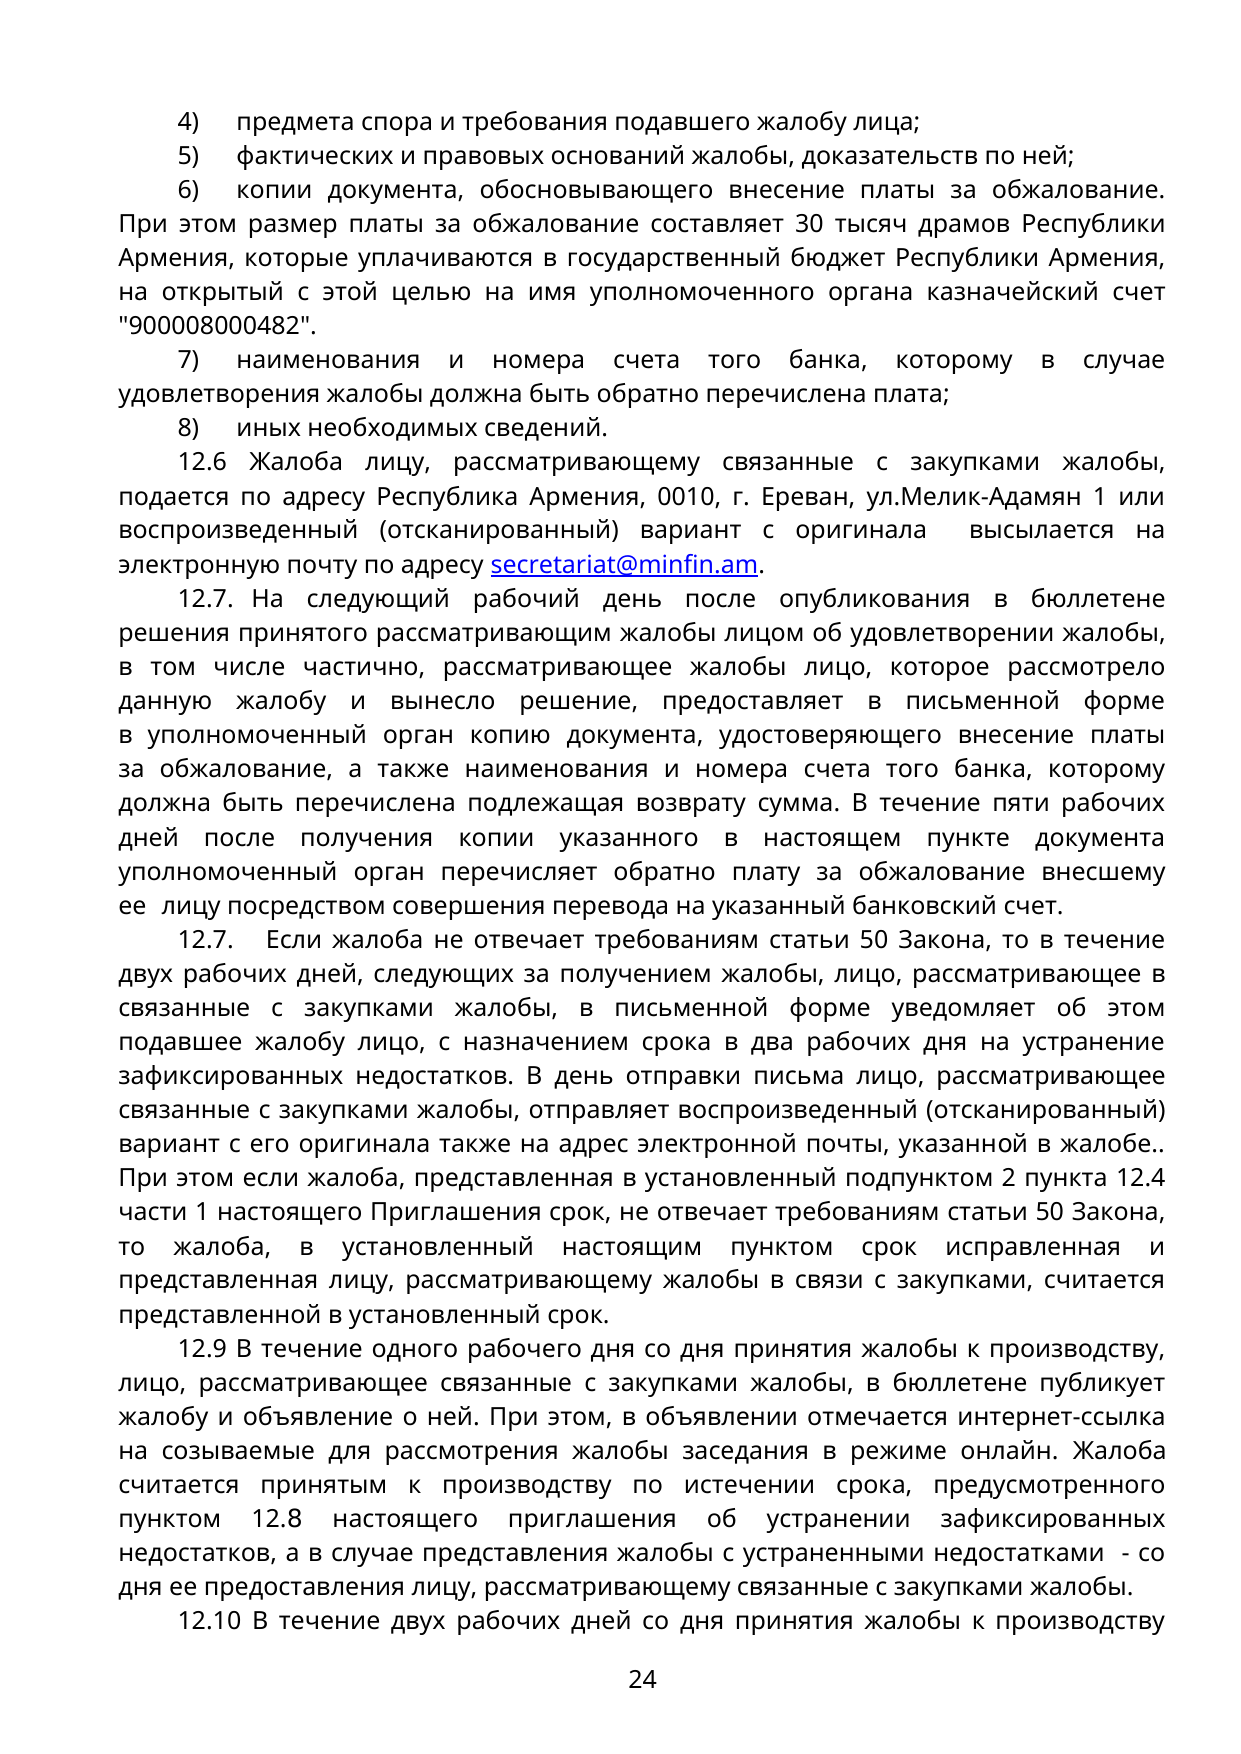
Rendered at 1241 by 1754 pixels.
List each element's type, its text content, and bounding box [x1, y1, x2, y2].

text 12.9 В течение одного рабочего дня со дня принятия жалобы к производству, лицо, рассматривающее связанные с закупками жалобы, в бюллетене публикует жалобу и объявление о ней. При этом, в объявлении отмечается интернет-ссылка на созываемые для рассмотрения жалобы заседания в режиме онлайн. Жалоба считается принятым к производству по истечении срока, предусмотренного пунктом 12.8 настоящего приглашения об устранении зафиксированных недостатков, а в случае представления жалобы с устраненными недостатками - со дня ее предоставления лицу, рассматривающему связанные с закупками жалобы. [118, 1330, 1167, 1603]
text 7) наименования и номера счета того банка, которому в случае удовлетворения жалобы должна быть обратно перечислена плата; [118, 342, 1167, 410]
text 12.6 Жалоба лицу, рассматривающему связанные с закупками жалобы, подается по адресу Республика Армения, 0010, г. Ереван, ул.Мелик-Адамян 1 или воспроизведенный (отсканированный) вариант с оригинала высылается на электронную почту по адресу secretariat@minfin.am. [118, 444, 1167, 580]
text 6) копии документа, обосновывающего внесение платы за обжалование. При этом размер платы за обжалование составляет 30 тысяч драмов Республики Армения, которые уплачиваются в государственный бюджет Республики Армения, на открытый с этой целью на имя уполномоченного органа казначейский счет "900008000482". [118, 172, 1167, 342]
text 8) иных необходимых сведений. [118, 410, 1167, 444]
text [118, 1603, 1167, 1637]
text 4) предмета спора и требования подавшего жалобу лица; [118, 103, 1167, 137]
text 12.7. На следующий рабочий день после опубликования в бюллетене решения принятого рассматривающим жалобы лицом об удовлетворении жалобы, в том числе частично, рассматривающее жалобы лицо, которое рассмотрело данную жалобу и вынесло решение, предоставляет в письменной форме в уполномоченный орган копию документа, удостоверяющего внесение платы за обжалование, а также наименования и номера счета того банка, которому должна быть перечислена подлежащая возврату сумма. В течение пяти рабочих дней после получения копии указанного в настоящем пункте документа уполномоченный орган перечисляет обратно плату за обжалование внесшему ее лицу посредством совершения перевода на указанный банковский счет. [118, 580, 1167, 922]
text 5) фактических и правовых оснований жалобы, доказательств по ней; [118, 137, 1167, 172]
text 12.7. Если жалоба не отвечает требованиям статьи 50 Закона, то в течение двух рабочих дней, следующих за получением жалобы, лицо, рассматривающее в связанные с закупками жалобы, в письменной форме уведомляет об этом подавшее жалобу лицо, с назначением срока в два рабочих дня на устранение зафиксированных недостатков. В день отправки письма лицо, рассматривающее связанные с закупками жалобы, отправляет воспроизведенный (отсканированный) вариант с его оригинала также на адрес электронной почты, указаннօй в жалобе.. При этом если жалоба, представленная в установленный подпунктом 2 пункта 12.4 части 1 настоящего Приглашения срок, не отвечает требованиям статьи 50 Закона, то жалоба, в установленный настоящим пунктом срок исправленная и представленная лицу, рассматривающему жалобы в связи с закупками, считается представленной в установленный срок. [118, 922, 1167, 1330]
